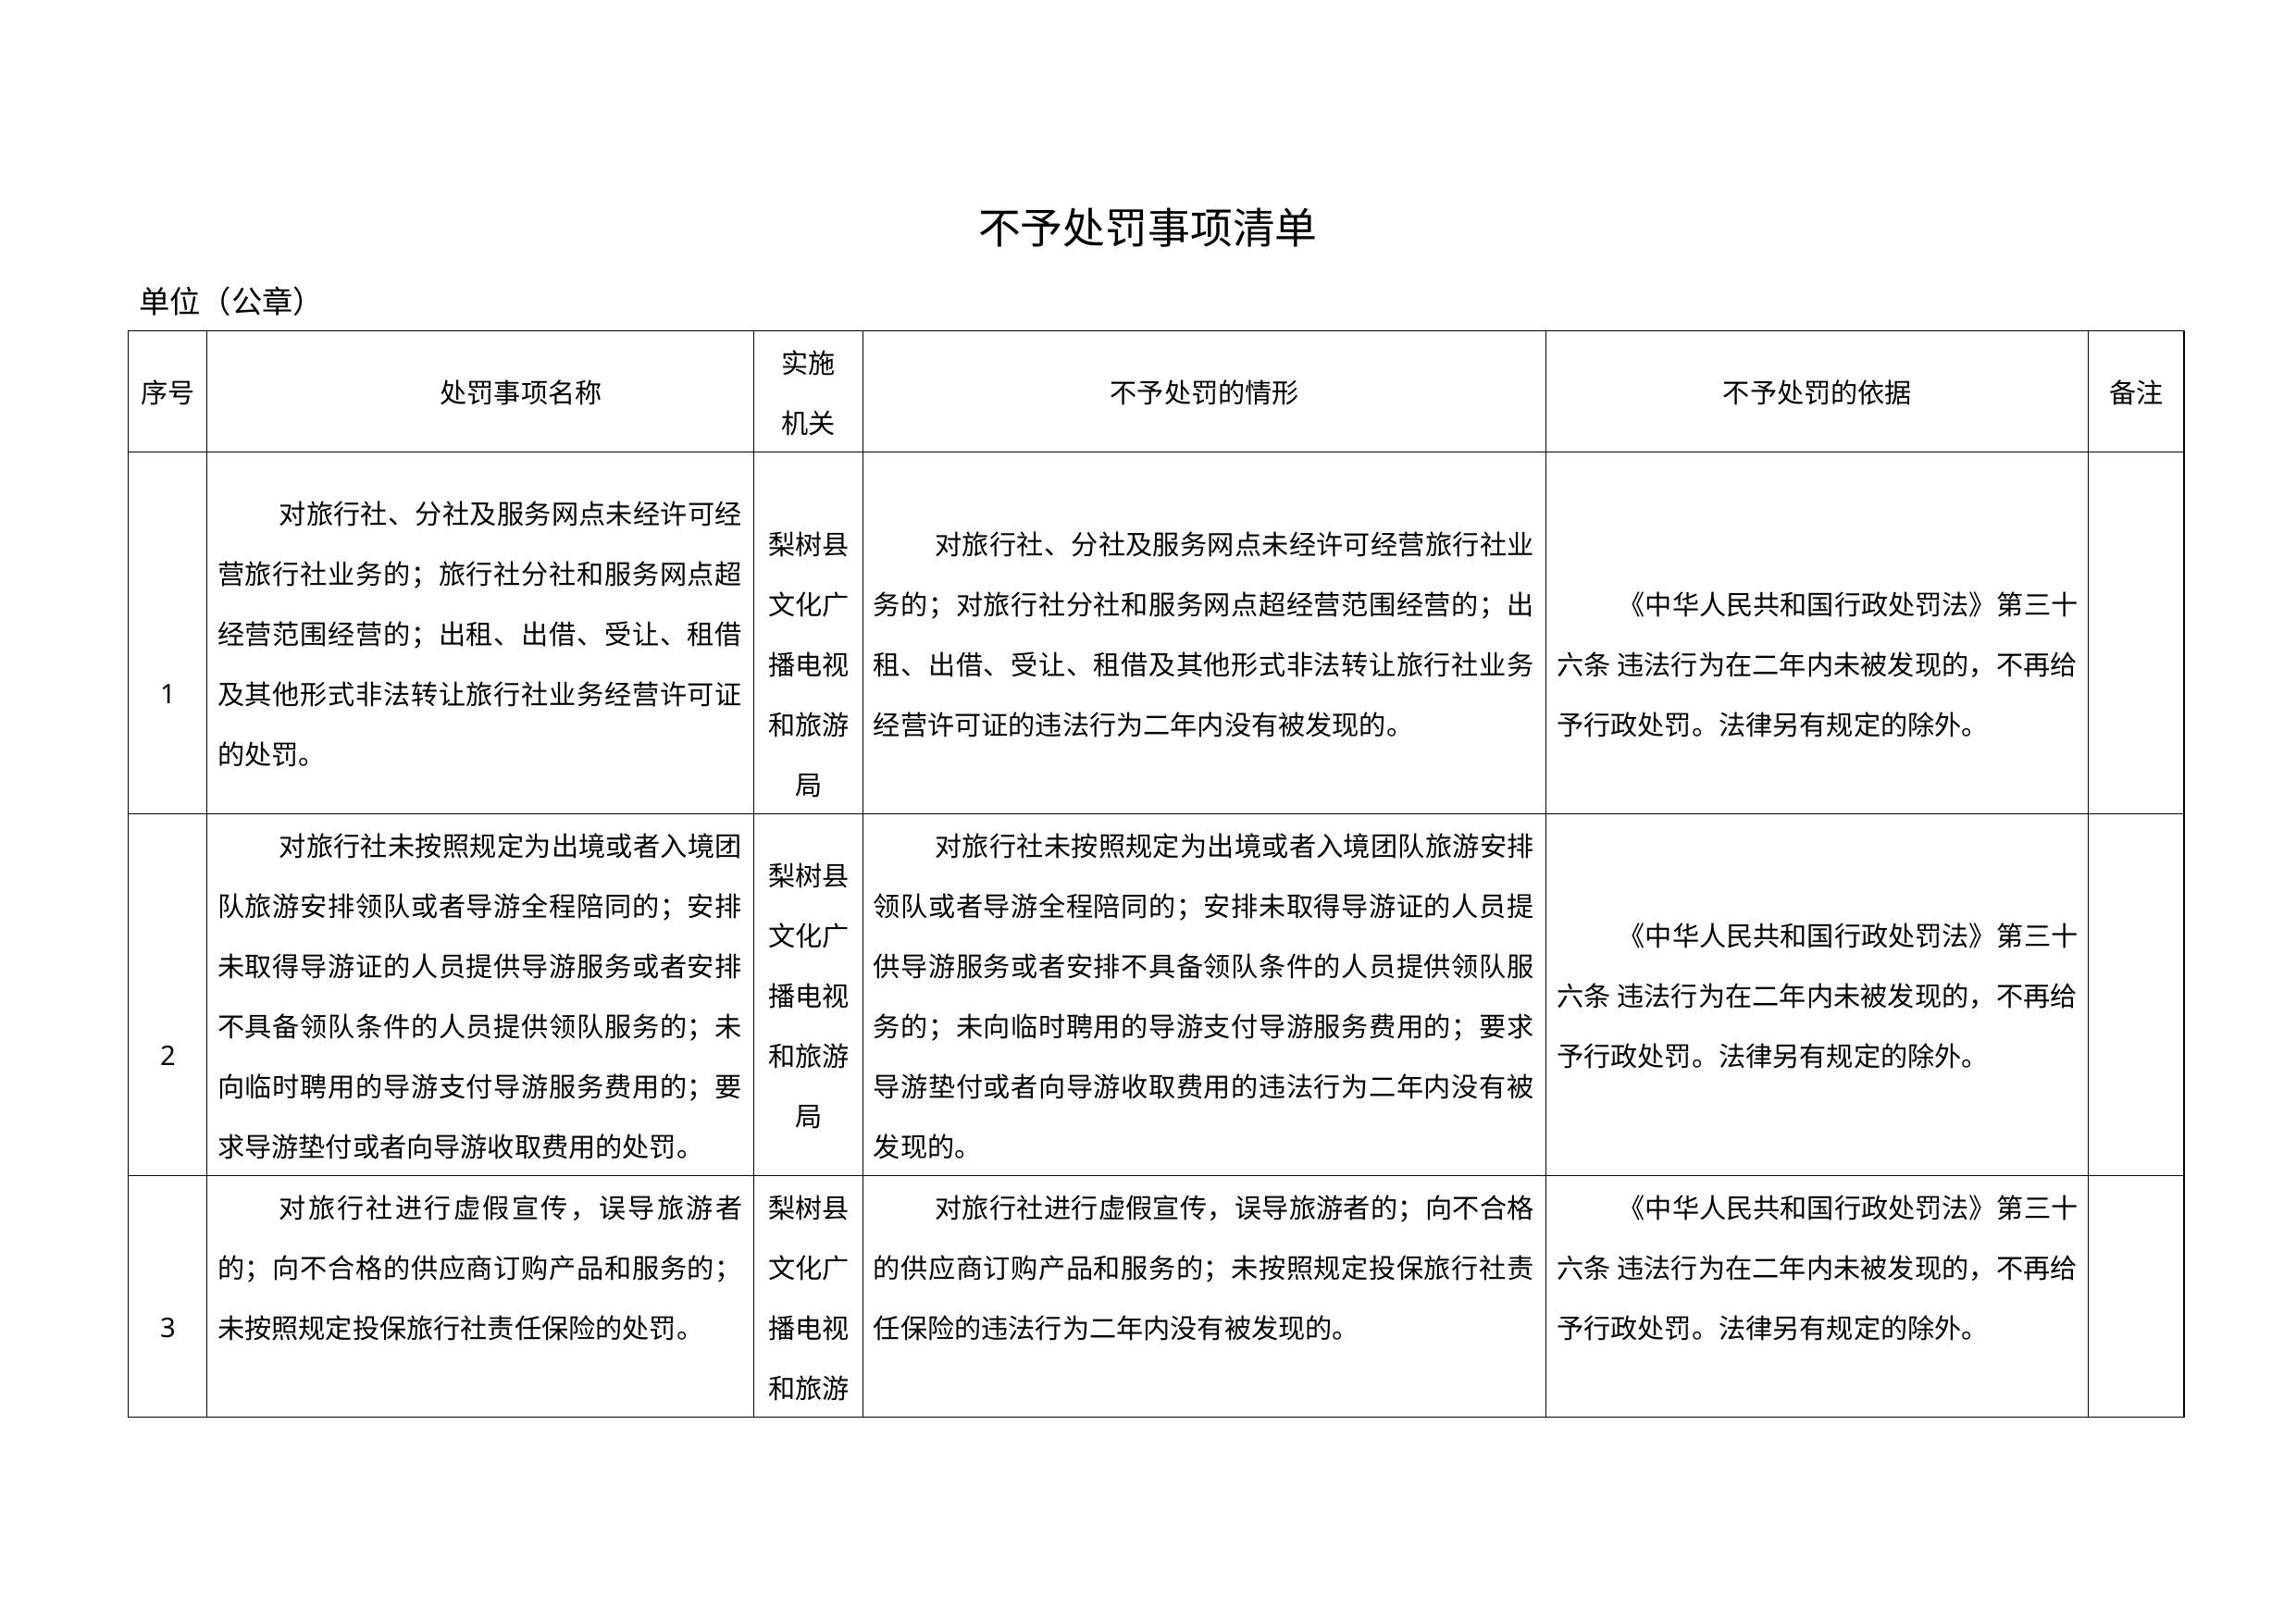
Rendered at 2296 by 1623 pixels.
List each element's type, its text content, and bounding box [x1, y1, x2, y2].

table_header 序号 [129, 331, 206, 452]
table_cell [863, 1176, 1545, 1417]
table_cell 《中华人民共和国行政处罚法》第三十六条 违法行为在二年内未被发现的，不再给予行政处罚。法律另有规定的除外。 [1546, 814, 2088, 1175]
table_header 实施 机关 [754, 331, 863, 452]
table_cell 对旅行社未按照规定为出境或者入境团队旅游安排领队或者导游全程陪同的；安排未取得导游证的人员提供导游服务或者安排不具备领队条件的人员提供领队服务的；未向临时聘用的导游支付导游服务费用的；要求导游垫付或者向导游收取费用的处罚。 [207, 814, 753, 1175]
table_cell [207, 1176, 753, 1417]
table_cell 2 [129, 814, 206, 1175]
table_header 不予处罚的依据 [1546, 331, 2088, 452]
table_cell 对旅行社、分社及服务网点未经许可经营旅行社业务的；旅行社分社和服务网点超经营范围经营的；出租、出借、受让、租借及其他形式非法转让旅行社业务经营许可证的处罚。 [207, 452, 753, 813]
table_cell 1 [129, 452, 206, 813]
table_cell [2089, 814, 2183, 1175]
table_cell [2089, 1176, 2183, 1417]
table_cell 梨树县文化广播电视和旅游局 [754, 1176, 863, 1417]
table_cell 梨树县文化广播电视和旅游局 [754, 814, 863, 1175]
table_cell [1546, 1176, 2088, 1417]
table_header 处罚事项名称 [207, 331, 753, 452]
text 不予处罚事项清单 [139, 180, 2156, 270]
table_cell 对旅行社、分社及服务网点未经许可经营旅行社业务的；对旅行社分社和服务网点超经营范围经营的；出租、出借、受让、租借及其他形式非法转让旅行社业务经营许可证的违法行为二年内没有被发现的。 [863, 452, 1545, 813]
table_cell 《中华人民共和国行政处罚法》第三十六条 违法行为在二年内未被发现的，不再给予行政处罚。法律另有规定的除外。 [1546, 452, 2088, 813]
table_header 备注 [2089, 331, 2183, 452]
table_cell [2089, 452, 2183, 813]
text 单位（公章） [139, 270, 2156, 330]
table_header 不予处罚的情形 [863, 331, 1545, 452]
table_cell 3 [129, 1176, 206, 1417]
table_cell 对旅行社未按照规定为出境或者入境团队旅游安排领队或者导游全程陪同的；安排未取得导游证的人员提供导游服务或者安排不具备领队条件的人员提供领队服务的；未向临时聘用的导游支付导游服务费用的；要求导游垫付或者向导游收取费用的违法行为二年内没有被发现的。 [863, 814, 1545, 1175]
table_cell 梨树县文化广播电视和旅游局 [754, 452, 863, 813]
